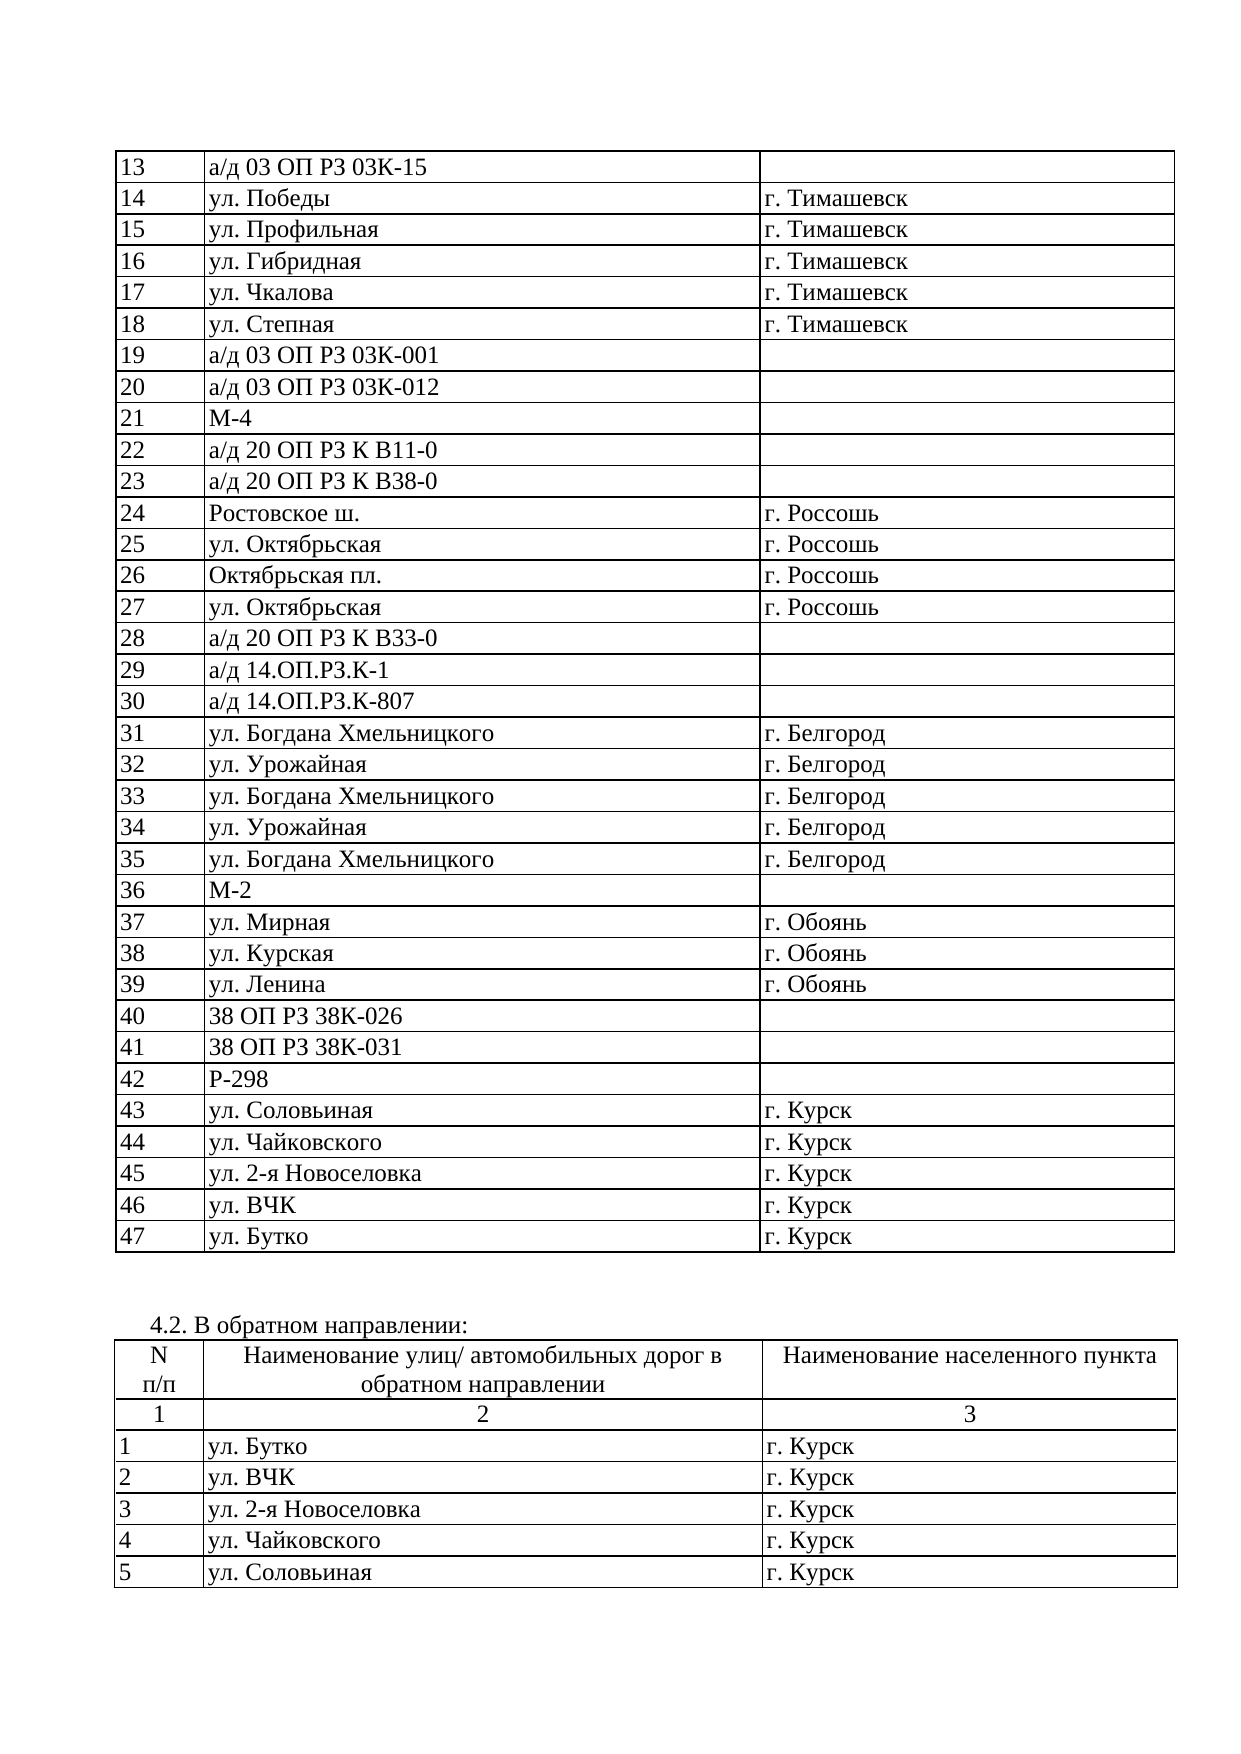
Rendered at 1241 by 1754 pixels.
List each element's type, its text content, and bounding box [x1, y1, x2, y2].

table_cell 19 [117, 340, 204, 370]
table_cell 15 [117, 215, 204, 244]
table_cell 14 [117, 183, 204, 213]
table_cell г. Курск [761, 1158, 1174, 1188]
table_cell 42 [117, 1064, 204, 1094]
table_cell ул. Урожайная [205, 749, 759, 779]
table_cell г. Белгород [761, 844, 1174, 873]
table_cell ул. Бутко [204, 1431, 762, 1461]
table_cell г. Россошь [761, 561, 1174, 590]
table_cell 31 [117, 718, 204, 748]
table_cell г. Курск [763, 1461, 1177, 1492]
table_cell г. Белгород [761, 718, 1174, 748]
table_cell Октябрьская пл. [205, 561, 759, 590]
table_cell г. Курск [761, 1127, 1174, 1157]
table_cell г. Тимашевск [761, 309, 1174, 339]
table_cell г. Тимашевск [761, 277, 1174, 307]
text 4.2. В обратном направлении: [150, 1310, 1090, 1339]
table_cell г. Курск [763, 1492, 1177, 1524]
table_cell ул. Соловьиная [204, 1557, 762, 1587]
table_cell г. Белгород [761, 812, 1174, 842]
table_cell г. Белгород [761, 781, 1174, 811]
table_cell 38 ОП РЗ 38К-031 [205, 1032, 759, 1062]
table_cell ул. 2-я Новоселовка [204, 1494, 762, 1524]
table_cell [761, 1032, 1174, 1062]
table_cell [761, 340, 1174, 370]
table_cell ул. Октябрьская [205, 529, 759, 559]
table_cell а/д 14.ОП.РЗ.К-1 [205, 655, 759, 685]
table_cell [761, 623, 1174, 653]
table_cell ул. ВЧК [204, 1462, 762, 1492]
table_cell г. Обоянь [761, 970, 1174, 999]
table_cell ул. Бутко [205, 1221, 759, 1251]
table_cell ул. Богдана Хмельницкого [205, 718, 759, 748]
table_cell 13 [117, 152, 204, 181]
table_cell 29 [117, 655, 204, 685]
table_cell 2 [115, 1462, 203, 1492]
table_cell 26 [117, 561, 204, 590]
table_cell 24 [117, 498, 204, 527]
table_cell 1 [115, 1399, 203, 1429]
table_cell 25 [117, 529, 204, 559]
table_cell 16 [117, 246, 204, 276]
table_cell г. Тимашевск [761, 183, 1174, 213]
table_cell [761, 1064, 1174, 1094]
table_cell [761, 686, 1174, 716]
table_cell ул. Гибридная [205, 246, 759, 276]
table_cell г. Курск [761, 1095, 1174, 1125]
table_cell [761, 1001, 1174, 1031]
table_cell а/д 03 ОП РЗ 03К-15 [205, 152, 759, 181]
table_cell 41 [117, 1032, 204, 1062]
table_cell ул. Ленина [205, 970, 759, 999]
table_cell ул. Богдана Хмельницкого [205, 844, 759, 873]
table_cell ул. Степная [205, 309, 759, 339]
table_cell 44 [117, 1127, 204, 1157]
table_cell 39 [117, 970, 204, 999]
table_cell г. Россошь [761, 529, 1174, 559]
table_cell а/д 20 ОП РЗ К В33-0 [205, 623, 759, 653]
table_cell Ростовское ш. [205, 498, 759, 527]
table_cell ул. Мирная [205, 907, 759, 936]
table_cell а/д 03 ОП РЗ 03К-012 [205, 372, 759, 402]
table_cell 28 [117, 623, 204, 653]
table_cell 20 [117, 372, 204, 402]
table_cell г. Россошь [761, 592, 1174, 622]
table_header Наименование населенного пункта [763, 1341, 1177, 1398]
table_cell 2 [204, 1400, 762, 1429]
table_cell [761, 466, 1174, 496]
table_cell ул. Октябрьская [205, 592, 759, 622]
table_cell г. Тимашевск [761, 246, 1174, 276]
table_cell 1 [115, 1430, 203, 1461]
table_cell 40 [117, 1001, 204, 1031]
table_cell 5 [115, 1556, 203, 1587]
table_cell г. Курск [761, 1190, 1174, 1219]
table_cell а/д 20 ОП РЗ К В38-0 [205, 466, 759, 496]
table_cell М-2 [205, 875, 759, 905]
table_cell ул. ВЧК [205, 1190, 759, 1219]
table_cell г. Белгород [761, 749, 1174, 779]
table_cell 21 [117, 403, 204, 433]
table_cell ул. Богдана Хмельницкого [205, 781, 759, 811]
table_cell ул. 2-я Новоселовка [205, 1158, 759, 1188]
table_cell 45 [117, 1158, 204, 1188]
table_cell г. Курск [763, 1555, 1177, 1587]
table_cell 35 [117, 844, 204, 873]
table_cell [761, 152, 1174, 181]
table_cell 3 [763, 1398, 1177, 1429]
table_cell 32 [117, 749, 204, 779]
table_header N п/п [115, 1341, 203, 1398]
table_cell ул. Победы [205, 183, 759, 213]
table_cell Р-298 [205, 1064, 759, 1094]
table_cell 27 [117, 592, 204, 622]
table_cell а/д 14.ОП.РЗ.К-807 [205, 686, 759, 716]
table_cell [761, 372, 1174, 402]
table_cell г. Курск [763, 1524, 1177, 1555]
table_cell г. Курск [761, 1221, 1174, 1251]
table_cell [761, 403, 1174, 433]
table_cell ул. Чайковского [204, 1525, 762, 1555]
table_cell ул. Курская [205, 938, 759, 968]
table_cell г. Курск [763, 1429, 1177, 1461]
table_cell 37 [117, 907, 204, 936]
table_cell а/д 03 ОП РЗ 03К-001 [205, 340, 759, 370]
table_cell ул. Чайковского [205, 1127, 759, 1157]
table_cell 36 [117, 875, 204, 905]
table_cell 38 ОП РЗ 38К-026 [205, 1001, 759, 1031]
table_cell [761, 655, 1174, 685]
table_cell [761, 435, 1174, 464]
table_cell 34 [117, 812, 204, 842]
table_cell 22 [117, 435, 204, 464]
table_cell 33 [117, 781, 204, 811]
table_cell ул. Чкалова [205, 277, 759, 307]
table_cell г. Обоянь [761, 938, 1174, 968]
table_cell ул. Соловьиная [205, 1095, 759, 1125]
table_cell 47 [117, 1221, 204, 1251]
table_cell 3 [115, 1493, 203, 1524]
table_cell М-4 [205, 403, 759, 433]
table_cell 30 [117, 686, 204, 716]
table_header Наименование улиц/ автомобильных дорог в обратном направлении [204, 1341, 762, 1398]
table_cell г. Обоянь [761, 907, 1174, 936]
table_cell г. Тимашевск [761, 215, 1174, 244]
table_cell а/д 20 ОП РЗ К В11-0 [205, 435, 759, 464]
table_cell 43 [117, 1095, 204, 1125]
table_cell 46 [117, 1190, 204, 1219]
table_cell ул. Урожайная [205, 812, 759, 842]
table_cell 18 [117, 309, 204, 339]
table_cell [761, 875, 1174, 905]
table_cell ул. Профильная [205, 215, 759, 244]
table_cell 17 [117, 277, 204, 307]
table_cell г. Россошь [761, 498, 1174, 527]
table_cell 23 [117, 466, 204, 496]
table_cell 4 [115, 1525, 203, 1555]
table_cell 38 [117, 938, 204, 968]
